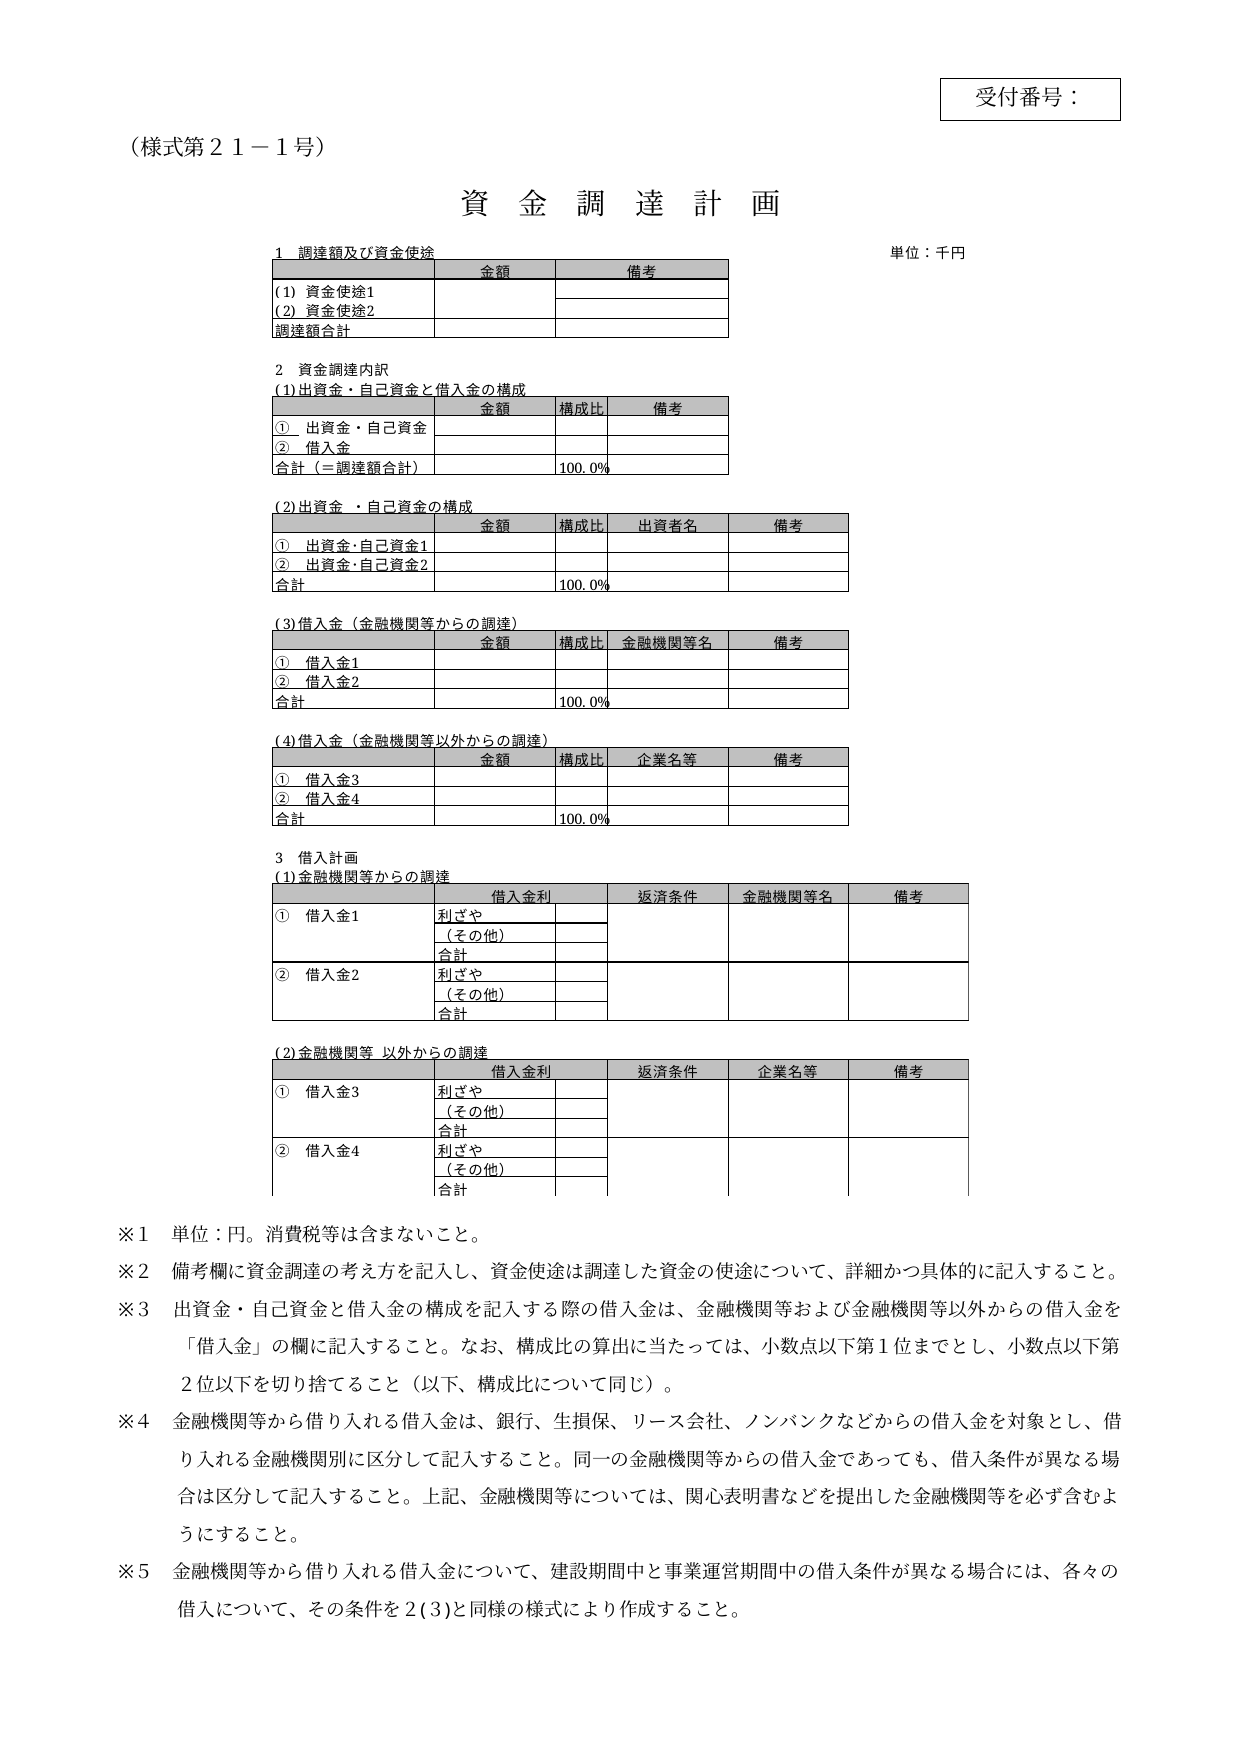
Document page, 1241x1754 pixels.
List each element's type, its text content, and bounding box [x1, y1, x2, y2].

text ※４ 金融機関等から借り入れる借入金は、銀行、生損保、リース会社、ノンバンクなどからの借入金を対象とし、借り入れる金融機関別に区分して記入すること。同一の金融機関等からの借入金であっても、借入条件が異なる場合は区分して記入すること。上記、金融機関等については、関心表明書などを提出した金融機関等を必ず含むようにすること。 [118, 1402, 1122, 1552]
text ※２ 備考欄に資金調達の考え方を記入し、資金使途は調達した資金の使途について、詳細かつ具体的に記入すること。 [118, 1252, 1122, 1289]
text ※１ 単位：円。消費税等は含まないこと。 [118, 1214, 1122, 1252]
text ※３ 出資金・自己資金と借入金の構成を記入する際の借入金は、金融機関等および金融機関等以外からの借入金を「借入金」の欄に記入すること。なお、構成比の算出に当たっては、小数点以下第１位までとし、小数点以下第２位以下を切り捨てること（以下、構成比について同じ）。 [118, 1289, 1122, 1402]
text ※５ 金融機関等から借り入れる借入金について、建設期間中と事業運営期間中の借入条件が異なる場合には、各々の借入について、その条件を２(３)と同様の様式により作成すること。 [118, 1552, 1122, 1627]
text 資 金 調 達 計 画 [118, 164, 1122, 239]
